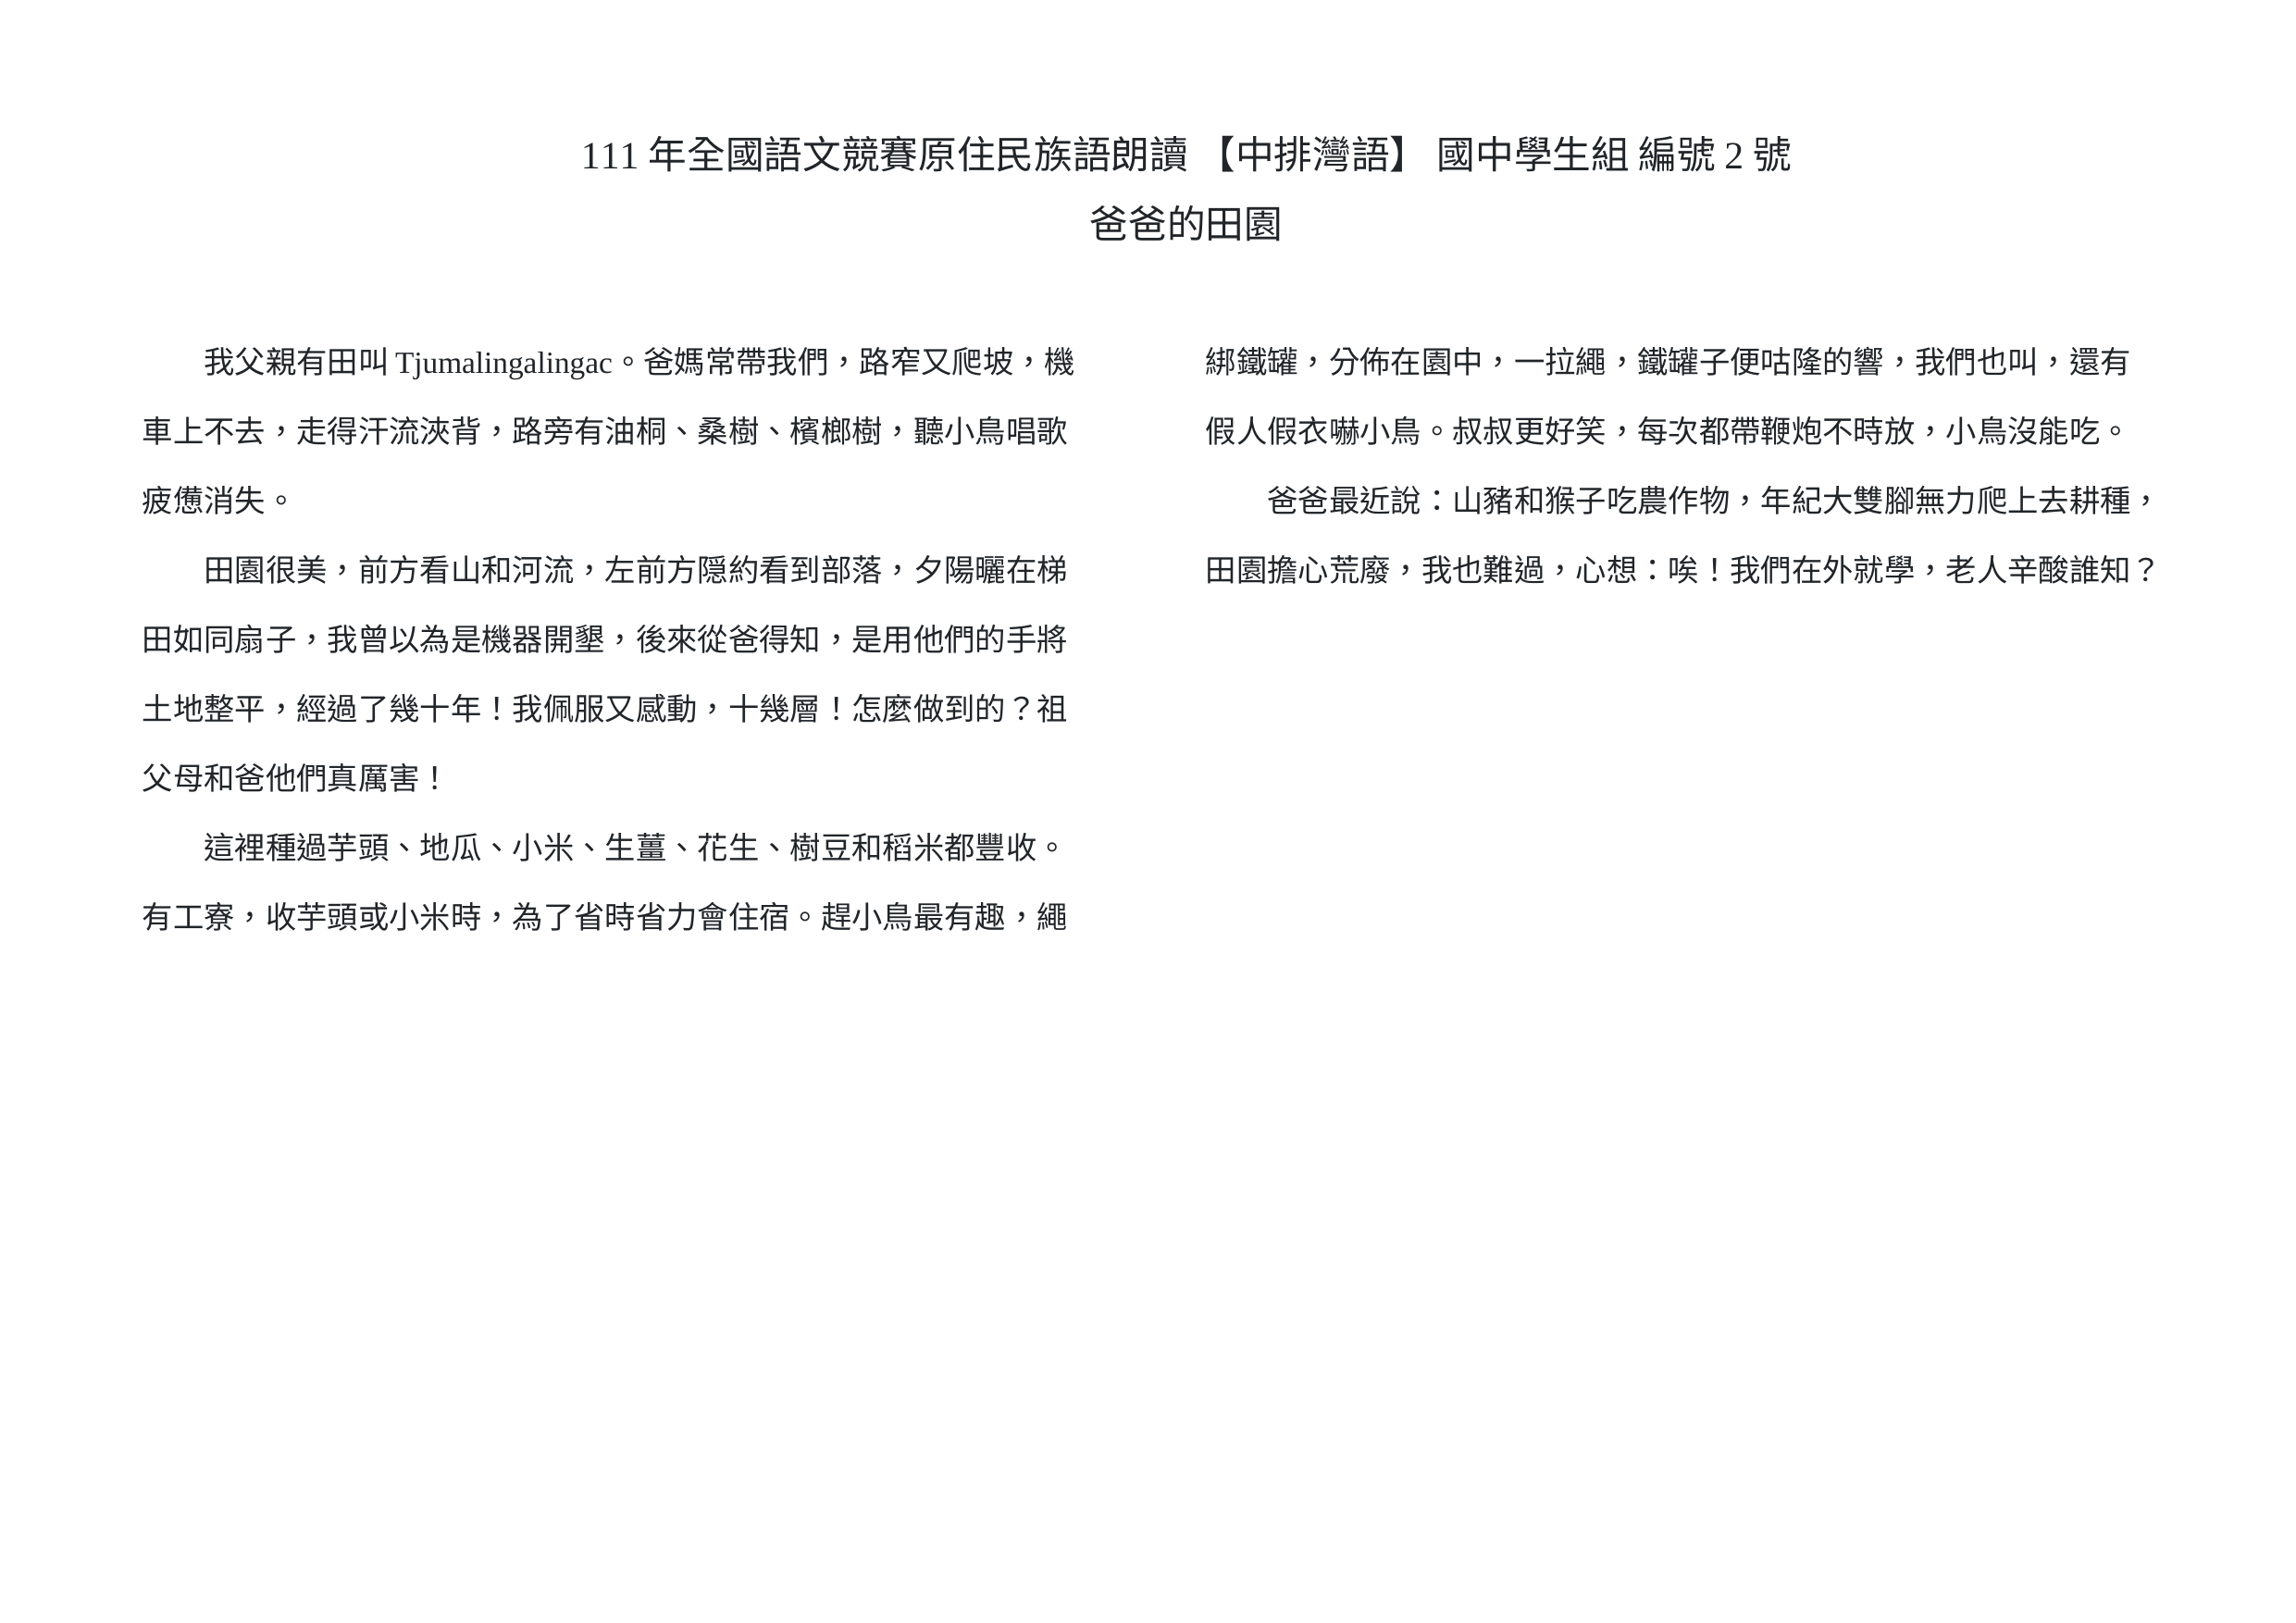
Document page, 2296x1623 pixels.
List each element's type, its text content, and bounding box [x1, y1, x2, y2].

text 爸爸最近說：山豬和猴子吃農作物，年紀大雙腳無力爬上去耕種，田園擔心荒廢，我也難過，心想：唉！我們在外就學，老人辛酸誰知？ [1206, 465, 2153, 603]
text 田園很美，前方看山和河流，左前方隠約看到部落，夕陽曬在梯田如同扇子，我曾以為是機器開墾，後來從爸得知，是用他們的手將土地整平，經過了幾十年！我佩服又感動，十幾層！怎麼做到的？祖父母和爸他們真厲害！ [142, 534, 1090, 812]
text 這裡種過芋頭、地瓜、小米、生薑、花生、樹豆和稻米都豐收。有工寮，收芋頭或小米時，為了省時省力會住宿。趕小鳥最有趣，繩綁鐵罐，分佈在園中，一拉繩，鐵罐子便咕隆的響，我們也叫，還有假人假衣嚇小鳥。叔叔更好笑，每次都帶鞭炮不時放，小鳥沒能吃。 [142, 812, 1090, 950]
text 111 年全國語文競賽原住民族語朗讀 【中排灣語】 國中學生組 編號 2 號 [142, 118, 2153, 187]
text 爸爸的田園 [142, 187, 2153, 256]
text 我父親有田叫Tjumalingalingac。爸媽常帶我們，路窄又爬坡，機車上不去，走得汗流浹背，路旁有油桐、桑樹、檳榔樹，聽小鳥唱歌疲憊消失。 [142, 326, 1090, 534]
text 這裡種過芋頭、地瓜、小米、生薑、花生、樹豆和稻米都豐收。有工寮，收芋頭或小米時，為了省時省力會住宿。趕小鳥最有趣，繩綁鐵罐，分佈在園中，一拉繩，鐵罐子便咕隆的響，我們也叫，還有假人假衣嚇小鳥。叔叔更好笑，每次都帶鞭炮不時放，小鳥沒能吃。 [1206, 326, 2153, 465]
